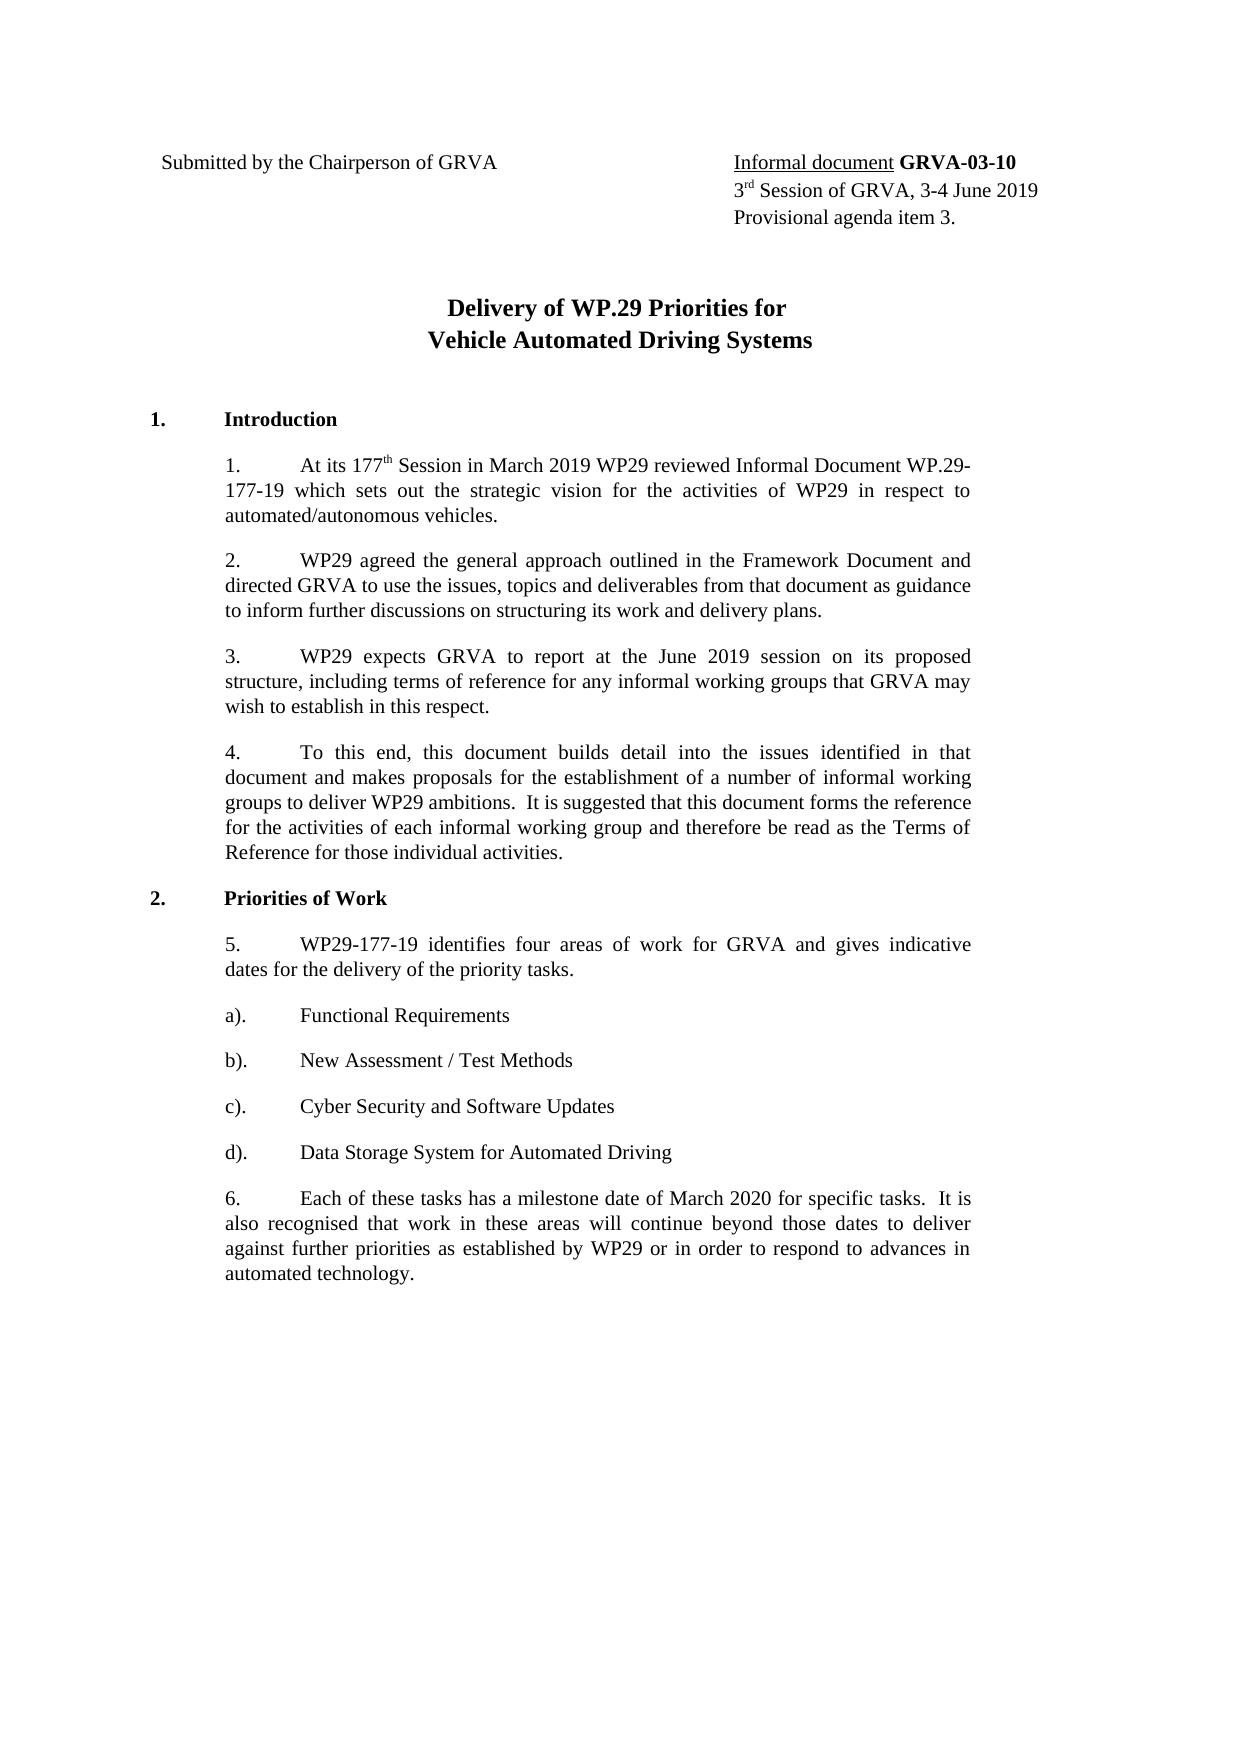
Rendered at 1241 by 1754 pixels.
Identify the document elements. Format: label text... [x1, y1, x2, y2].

text Delivery of WP.29 Priorities for Vehicle Automated Driving Systems [268, 292, 972, 354]
text 5. WP29-177-19 identifies four areas of work for GRVA and gives indicative dates for the delivery of the priority tasks. [225, 931, 972, 981]
text b). New Assessment / Test Methods [225, 1047, 972, 1072]
text a). Functional Requirements [225, 1002, 972, 1027]
table_header Submitted by the Chairperson of GRVA [150, 150, 722, 254]
list Introduction [150, 406, 972, 431]
list Priorities of Work [150, 885, 972, 910]
text 3. WP29 expects GRVA to report at the June 2019 session on its proposed structure, including terms of reference for any informal working groups that GRVA may wish to establish in this respect. [225, 643, 972, 718]
table_header Informal document GRVA-03-10 3rd Session of GRVA, 3-4 June 2019 Provisional agenda item 3. [723, 150, 1221, 254]
text c). Cyber Security and Software Updates [225, 1093, 972, 1118]
text 2. WP29 agreed the general approach outlined in the Framework Document and directed GRVA to use the issues, topics and deliverables from that document as guidance to inform further discussions on structuring its work and delivery plans. [225, 547, 972, 622]
text 6. Each of these tasks has a milestone date of March 2020 for specific tasks. It is also recognised that work in these areas will continue beyond those dates to deliver against further priorities as established by WP29 or in order to respond to advances in automated technology. [225, 1185, 972, 1285]
text 1. At its 177th Session in March 2019 WP29 reviewed Informal Document WP.29-177-19 which sets out the strategic vision for the activities of WP29 in respect to automated/autonomous vehicles. [225, 452, 972, 527]
text d). Data Storage System for Automated Driving [225, 1139, 972, 1164]
text 4. To this end, this document builds detail into the issues identified in that document and makes proposals for the establishment of a number of informal working groups to deliver WP29 ambitions. It is suggested that this document forms the reference for the activities of each informal working group and therefore be read as the Terms of Reference for those individual activities. [225, 739, 972, 864]
